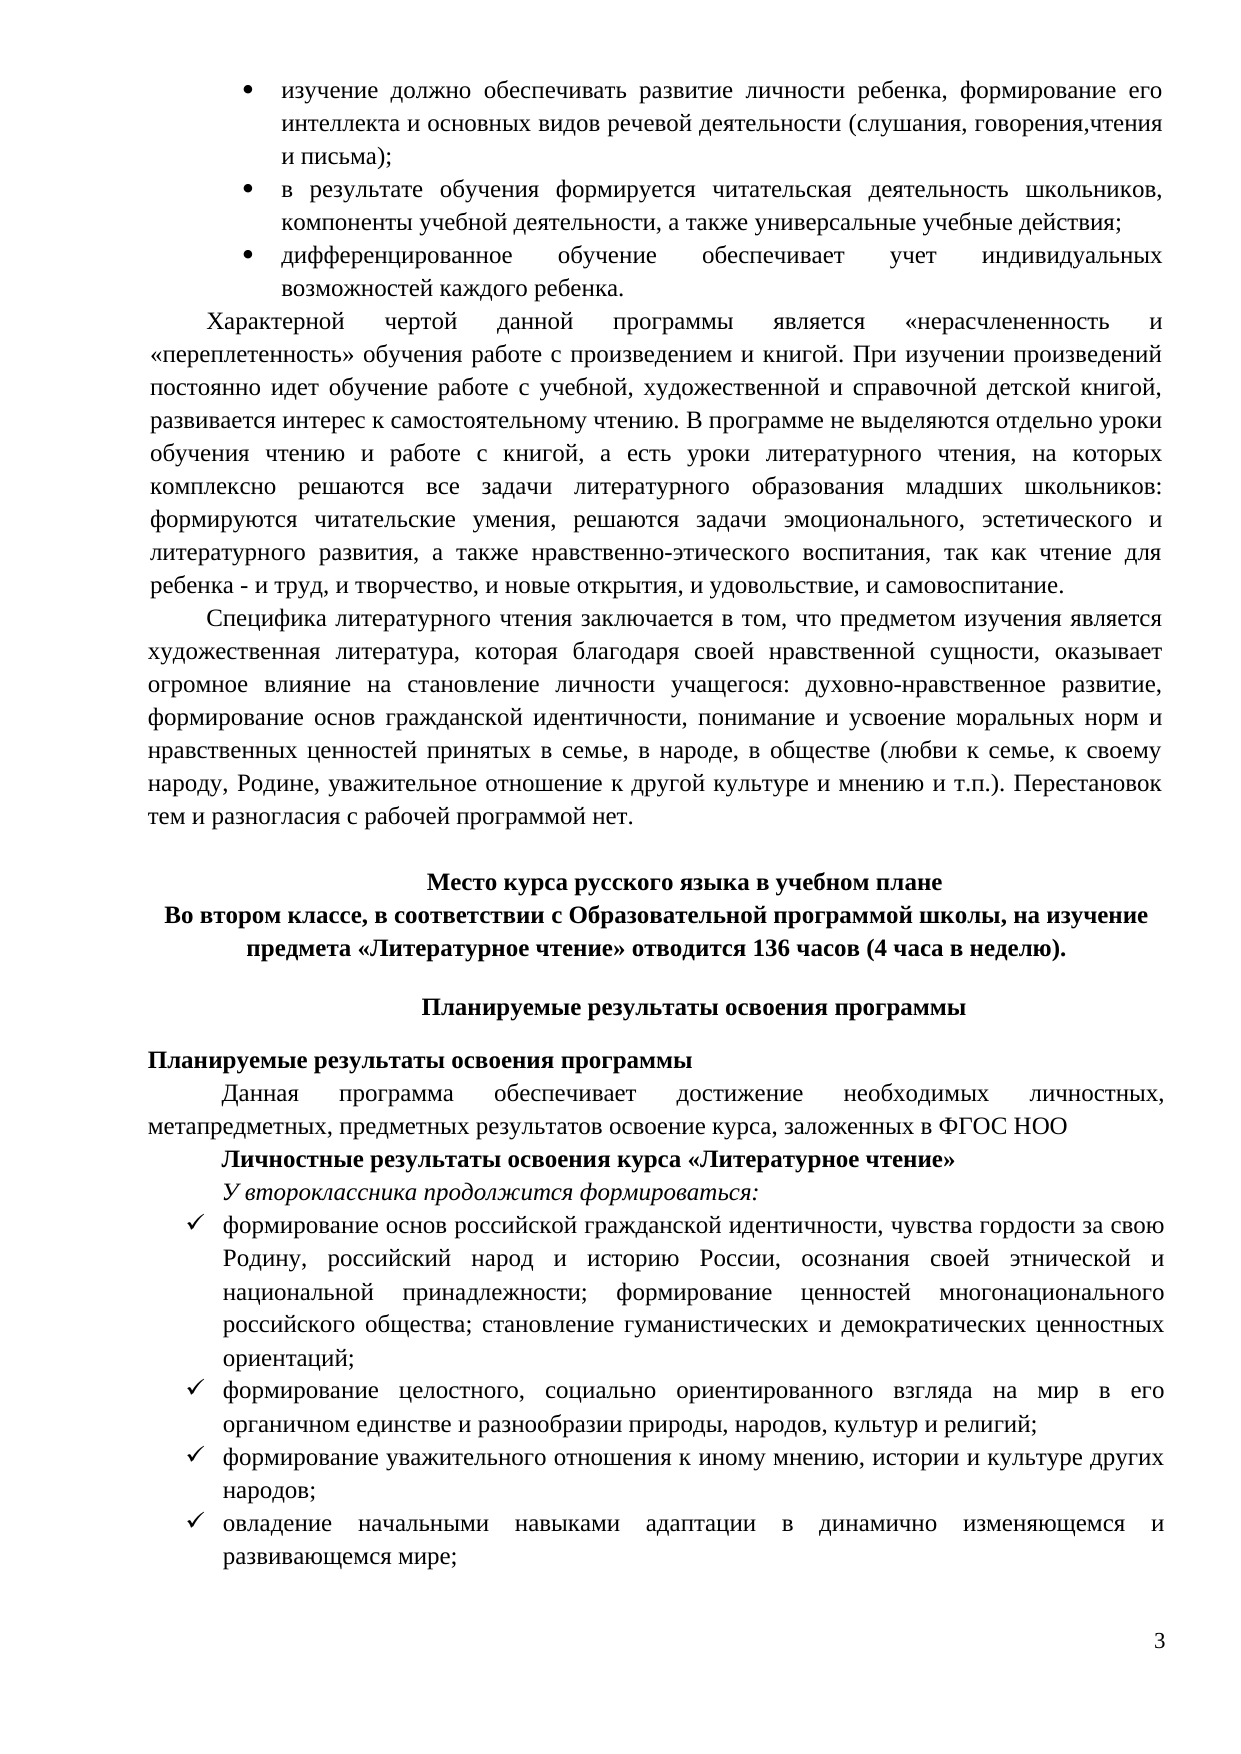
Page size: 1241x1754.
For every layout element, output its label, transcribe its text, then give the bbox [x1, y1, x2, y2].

text Данная программа обеспечивает достижение необходимых личностных, метапредметных, предметных результатов освоение курса, заложенных в ФГОС НОО [148, 1078, 1165, 1140]
list изучение должно обеспечивать развитие личности ребенка, формирование его интеллекта и основных видов речевой деятельности (слушания, говорения,чтения и письма); [243, 75, 1163, 170]
text Специфика литературного чтения заключается в том, что предметом изучения является художественная литература, которая благодаря своей нравственной сущности, оказывает огромное влияние на становление личности учащегося: духовно-нравственное развитие, формирование основ гражданской идентичности, понимание и усвоение моральных норм и нравственных ценностей принятых в семье, в народе, в обществе (любви к семье, к своему народу, Родине, уважительное отношение к другой культуре и мнению и т.п.). Перестановок тем и разногласия с рабочей программой нет. [148, 603, 1163, 830]
text Место курса русского языка в учебном плане [150, 867, 1163, 896]
list формирование основ российской гражданской идентичности, чувства гордости за свою Родину, российский народ и историю России, осознания своей этнической и национальной принадлежности; формирование ценностей многонационального российского общества; становление гуманистических и демократических ценностных ориентаций; [185, 1211, 1165, 1371]
list дифференцированное обучение обеспечивает учет индивидуальных возможностей каждого ребенка. [243, 240, 1163, 302]
list в результате обучения формируется читательская деятельность школьников, компоненты учебной деятельности, а также универсальные учебные действия; [243, 174, 1163, 236]
list формирование целостного, социально ориентированного взгляда на мир в его органичном единстве и разнообразии природы, народов, культур и религий; [185, 1376, 1165, 1437]
list формирование уважительного отношения к иному мнению, истории и культуре других народов; [185, 1442, 1165, 1503]
text Личностные результаты освоения курса «Литературное чтение» [148, 1144, 1165, 1173]
text Во втором классе, в соответствии с Образовательной программой школы, на изучение предмета «Литературное чтение» отводится 136 часов (4 часа в неделю). [148, 901, 1165, 962]
text У второклассника продолжится формироваться: [148, 1177, 1165, 1206]
text Характерной чертой данной программы является «нерасчлененность и «переплетенность» обучения работе с произведением и книгой. При изучении произведений постоянно идет обучение работе с учебной, художественной и справочной детской книгой, развивается интерес к самостоятельному чтению. В программе не выделяются отдельно уроки обучения чтению и работе с книгой, а есть уроки литературного чтения, на которых комплексно решаются все задачи литературного образования младших школьников: формируются читательские умения, решаются задачи эмоционального, эстетического и литературного развития, а также нравственно-этического воспитания, так как чтение для ребенка - и труд, и творчество, и новые открытия, и удовольствие, и самовоспитание. [150, 306, 1163, 599]
text Планируемые результаты освоения программы [148, 1045, 1165, 1074]
list овладение начальными навыками адаптации в динамично изменяющемся и развивающемся мире; [185, 1508, 1165, 1569]
text Планируемые результаты освоения программы [223, 992, 1165, 1020]
